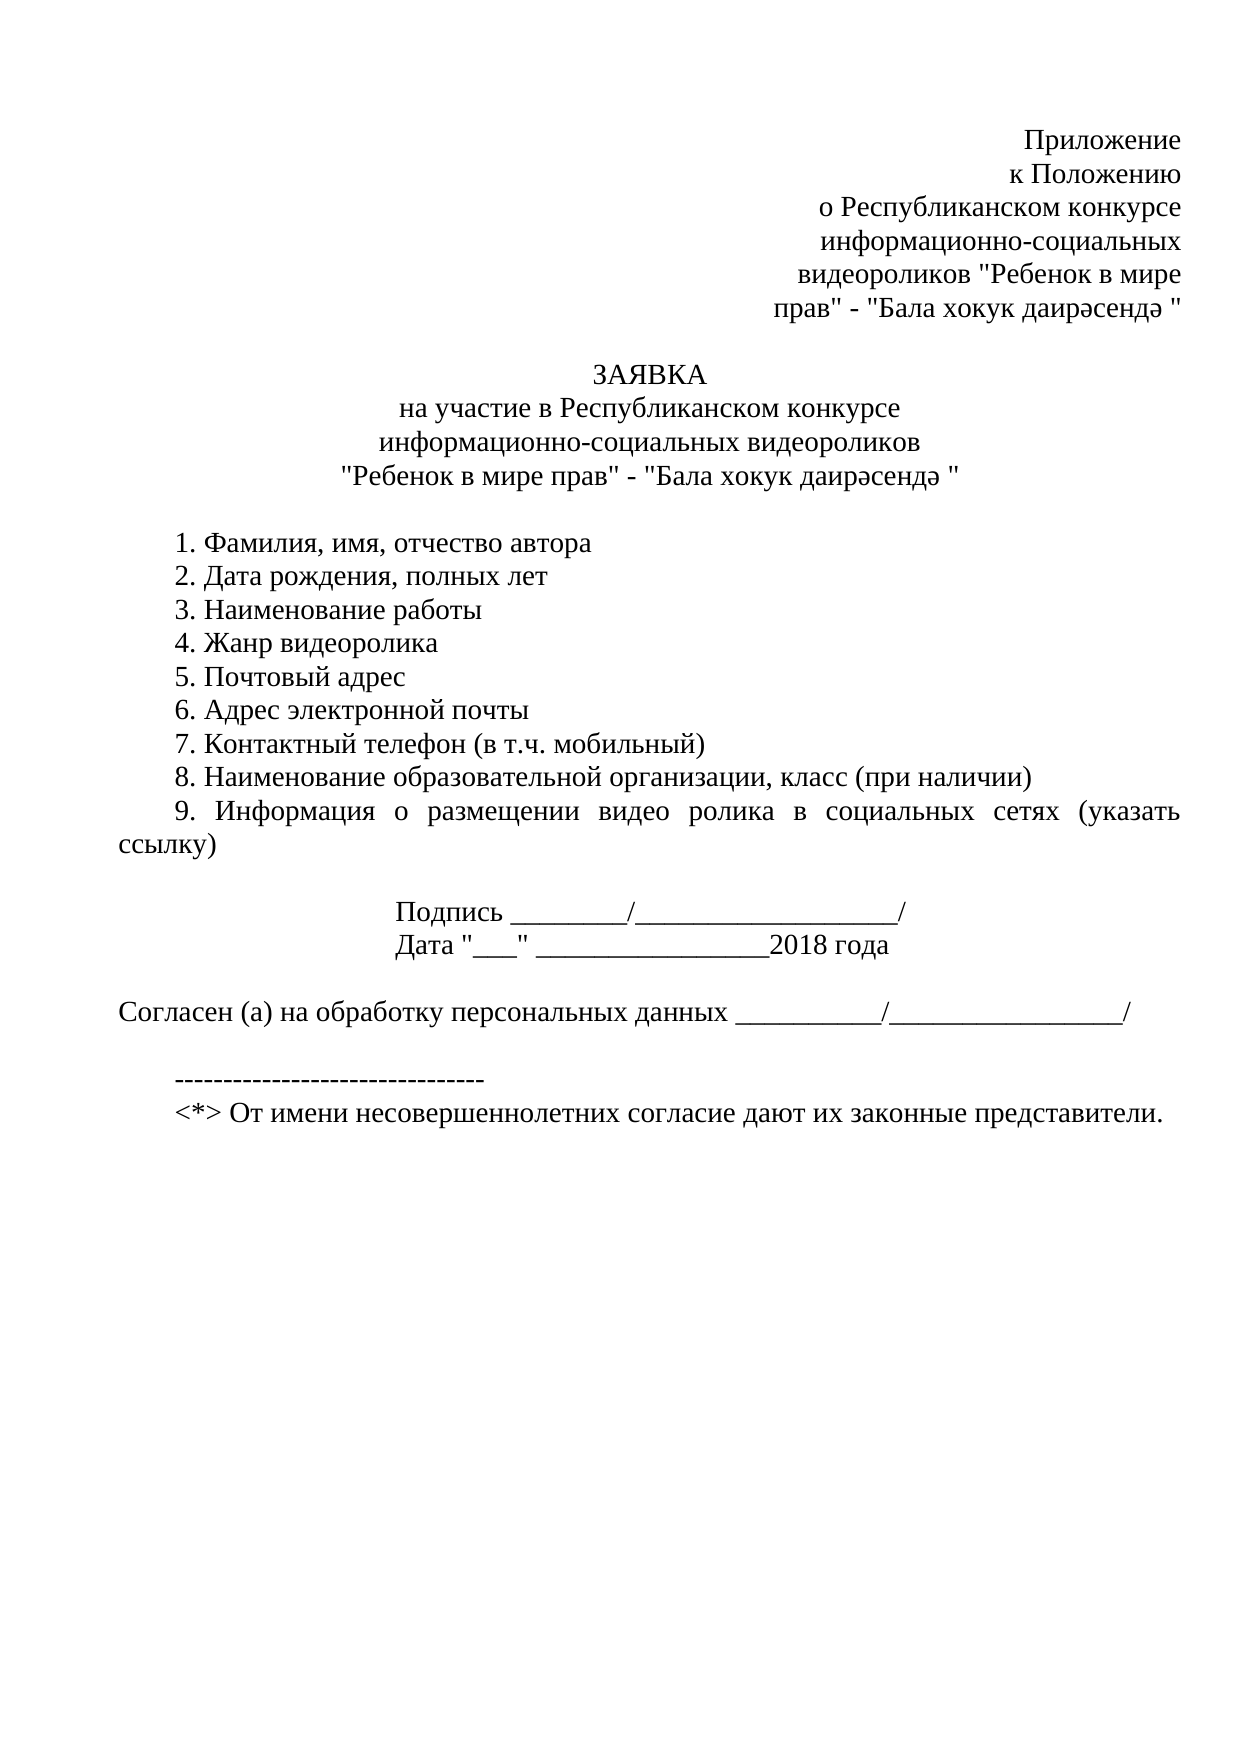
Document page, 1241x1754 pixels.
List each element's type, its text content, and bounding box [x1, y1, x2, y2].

text 3. Наименование работы [118, 592, 1181, 625]
text -------------------------------- [118, 1061, 1181, 1095]
text на участие в Республиканском конкурсе [118, 391, 1181, 424]
text 9. Информация о размещении видео ролика в социальных сетях (указать ссылку) [118, 793, 1181, 860]
text 6. Адрес электронной почты [118, 692, 1181, 726]
text 1. Фамилия, имя, отчество автора [118, 525, 1181, 558]
text 4. Жанр видеоролика [118, 625, 1181, 659]
text 7. Контактный телефон (в т.ч. мобильный) [118, 726, 1181, 759]
text информационно-социальных [118, 223, 1181, 256]
text Согласен (а) на обработку персональных данных __________/________________/ [118, 994, 1181, 1028]
text "Ребенок в мире прав" - "Бала хокук даирәсендә " [118, 458, 1181, 491]
text 8. Наименование образовательной организации, класс (при наличии) [118, 759, 1181, 793]
text о Республиканском конкурсе [118, 189, 1181, 223]
text Подпись ________/__________________/ [118, 894, 1181, 927]
text видеороликов "Ребенок в мире [118, 256, 1181, 290]
text 2. Дата рождения, полных лет [118, 558, 1181, 592]
text к Положению [118, 156, 1181, 189]
text Приложение [118, 122, 1181, 156]
text ЗАЯВКА [118, 357, 1181, 391]
text Дата "___" ________________2018 года [118, 927, 1181, 961]
text 5. Почтовый адрес [118, 659, 1181, 692]
text <*> От имени несовершеннолетних согласие дают их законные представители. [118, 1095, 1181, 1128]
text прав" - "Бала хокук даирәсендә " [118, 290, 1181, 323]
text информационно-социальных видеороликов [118, 424, 1181, 458]
